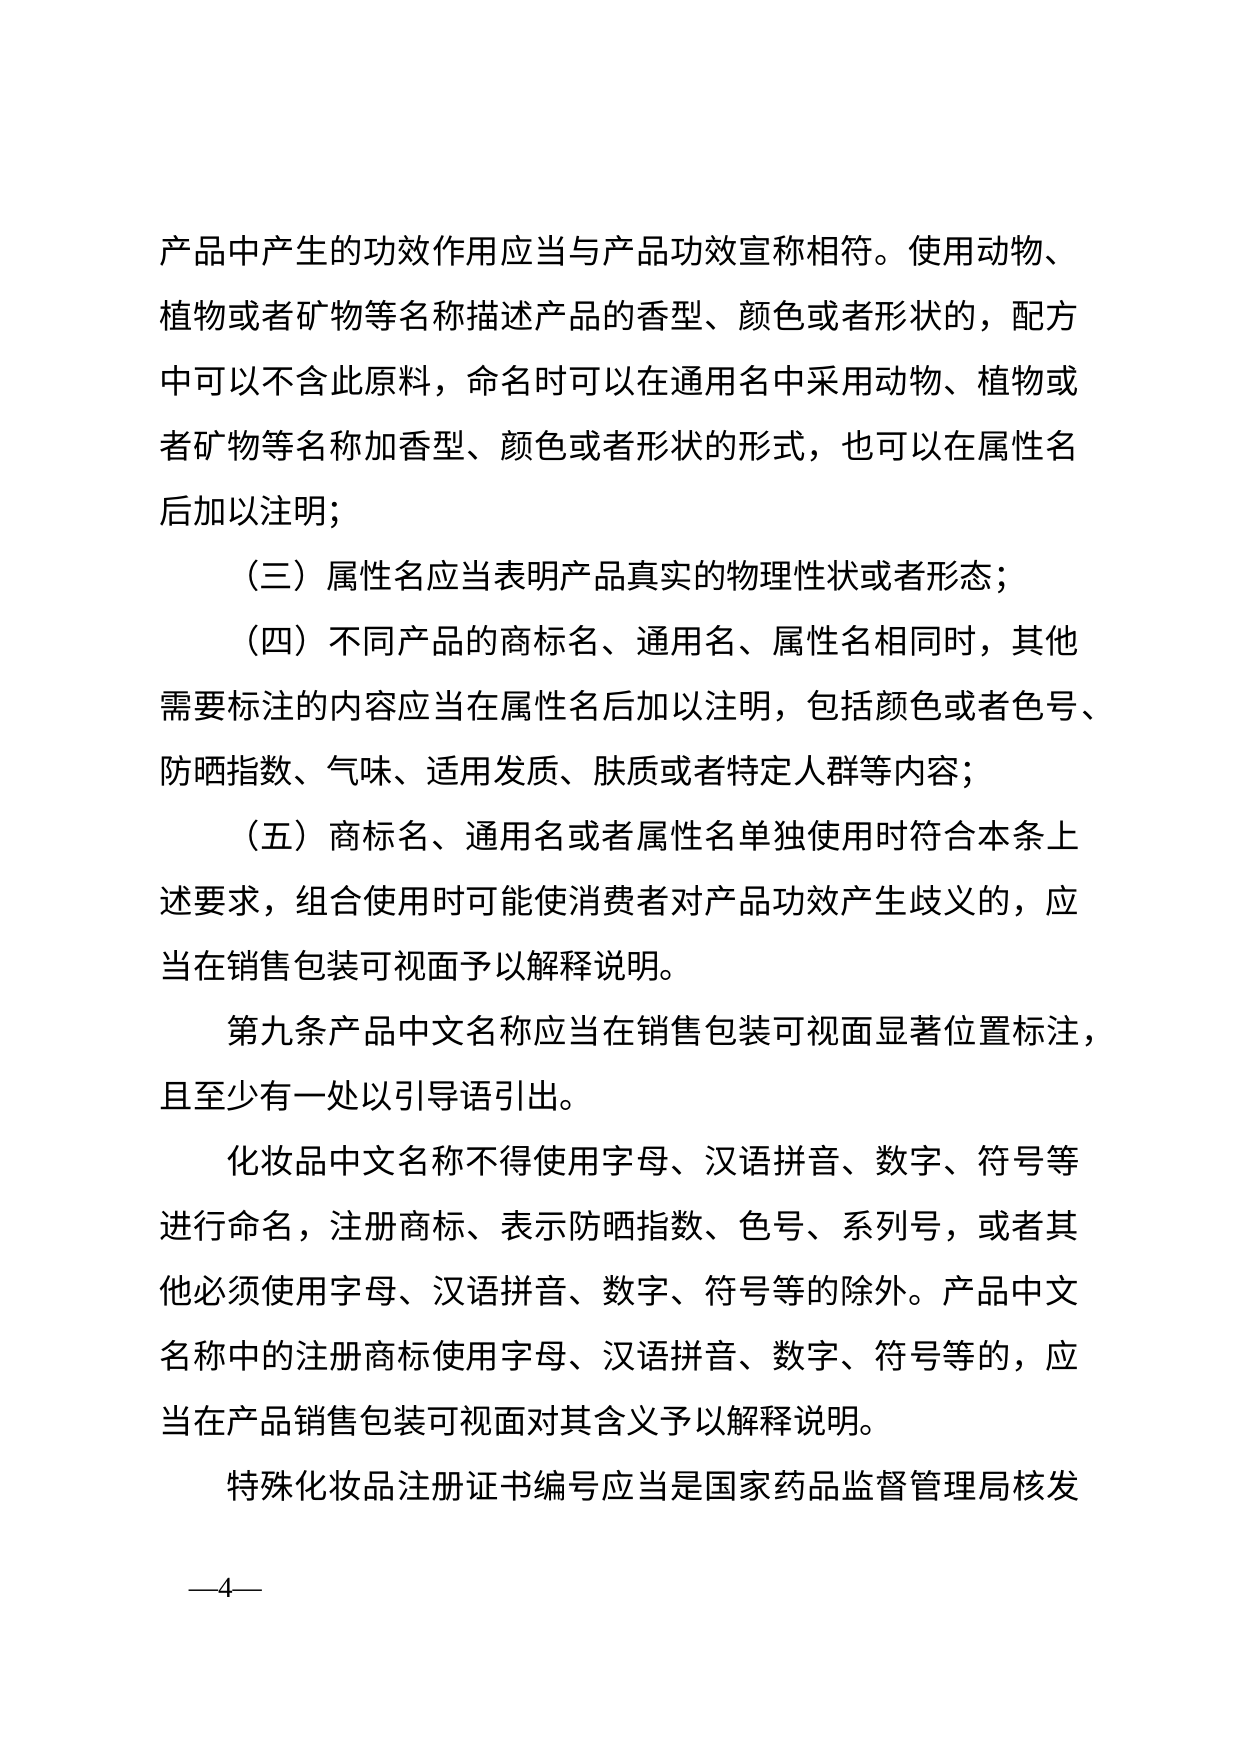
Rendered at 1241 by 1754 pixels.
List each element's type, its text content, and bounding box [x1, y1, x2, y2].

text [159, 1452, 1081, 1517]
text 化妆品中文名称不得使用字母、汉语拼音、数字、符号等进行命名，注册商标、表示防晒指数、色号、系列号，或者其他必须使用字母、汉语拼音、数字、符号等的除外。产品中文名称中的注册商标使用字母、汉语拼音、数字、符号等的，应当在产品销售包装可视面对其含义予以解释说明。 [159, 1127, 1081, 1452]
text （四）不同产品的商标名、通用名、属性名相同时，其他需要标注的内容应当在属性名后加以注明，包括颜色或者色号、防晒指数、气味、适用发质、肤质或者特定人群等内容； [159, 607, 1081, 802]
text （三）属性名应当表明产品真实的物理性状或者形态； [159, 542, 1081, 607]
text 第九条产品中文名称应当在销售包装可视面显著位置标注，且至少有一处以引导语引出。 [159, 997, 1081, 1127]
text （五）商标名、通用名或者属性名单独使用时符合本条上述要求，组合使用时可能使消费者对产品功效产生歧义的，应当在销售包装可视面予以解释说明。 [159, 802, 1081, 997]
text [159, 217, 1081, 542]
